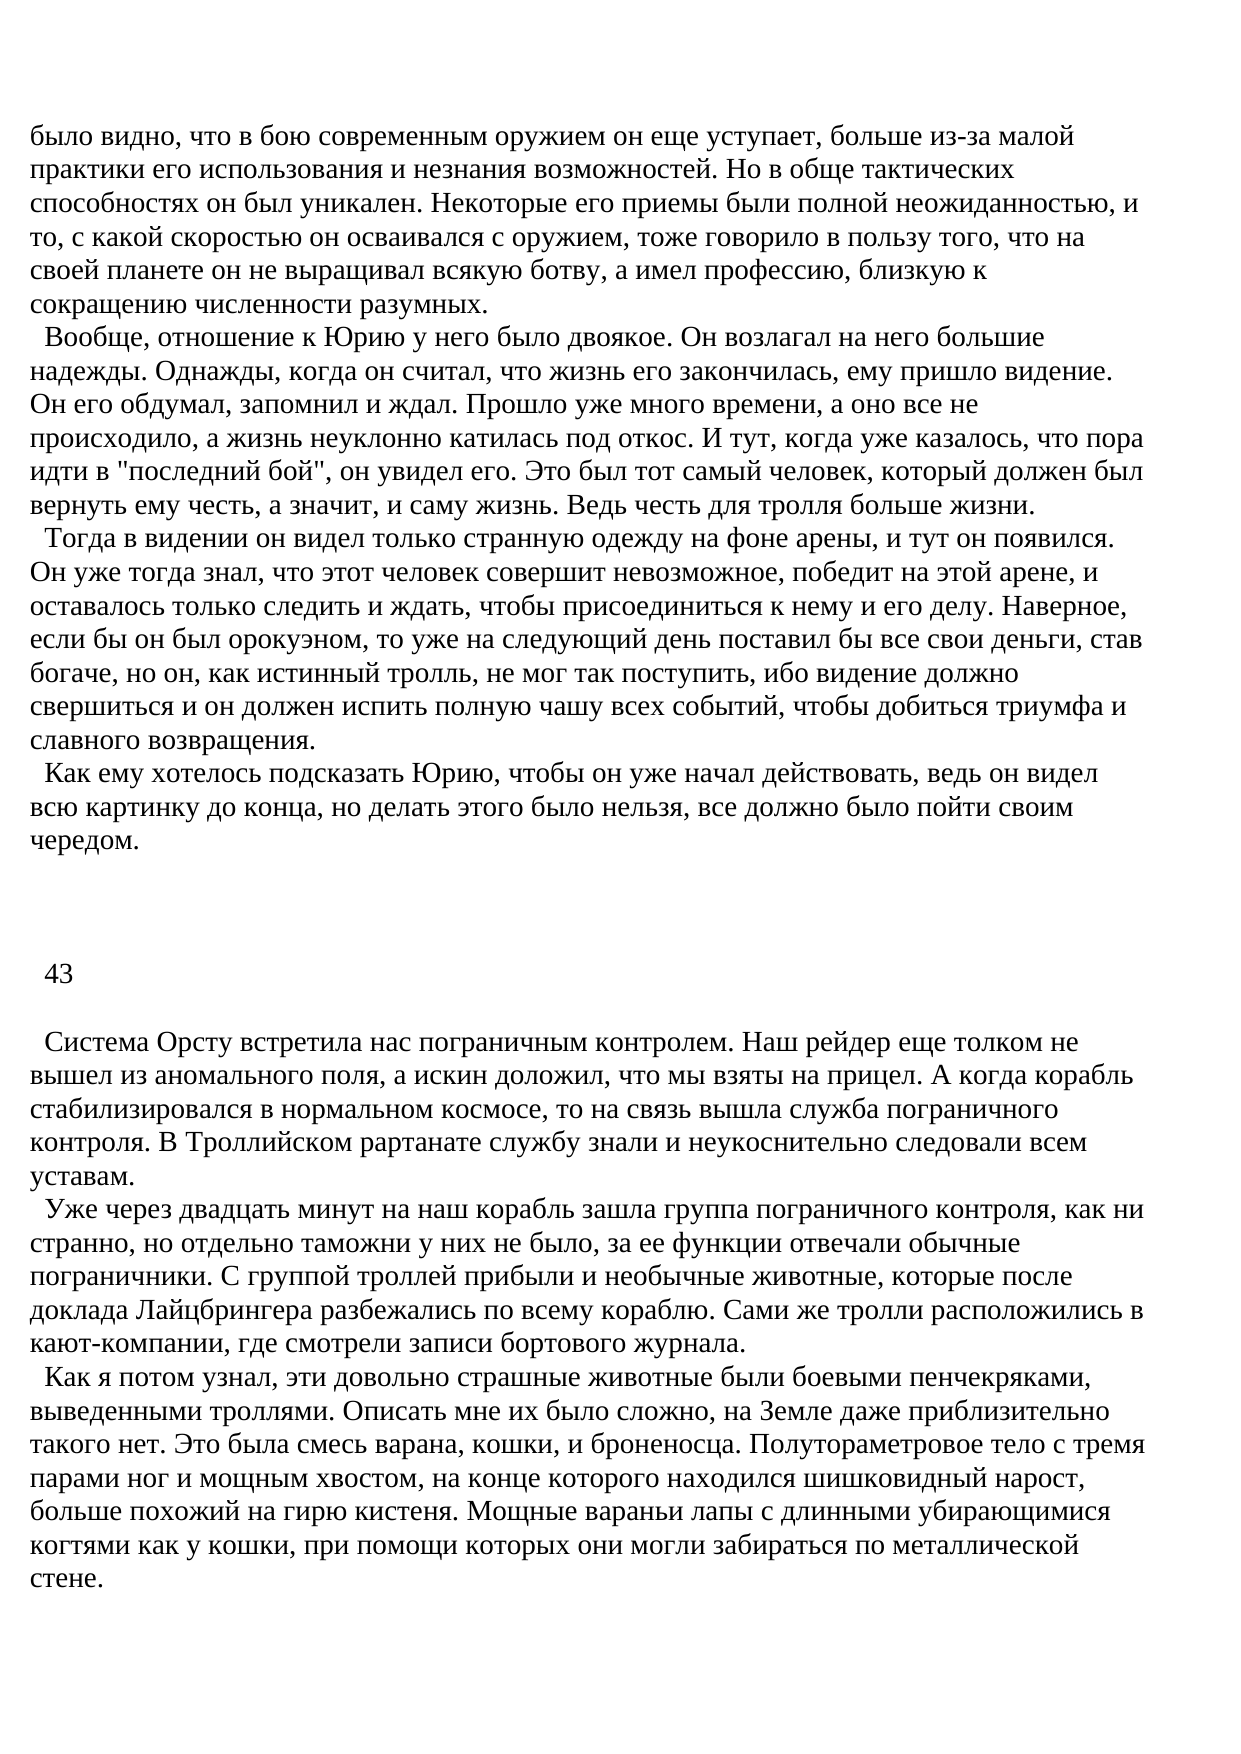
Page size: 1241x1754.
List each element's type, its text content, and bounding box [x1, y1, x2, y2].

text Система Орсту встретила нас пограничным контролем. Наш рейдер еще толком не вышел из аномального поля, а искин доложил, что мы взяты на прицел. А когда корабль стабилизировался в нормальном космосе, то на связь вышла служба пограничного контроля. В Троллийском рартанате службу знали и неукоснительно следовали всем уставам. [29, 1024, 1152, 1191]
text Как я потом узнал, эти довольно страшные животные были боевыми пенчекряками, выведенными троллями. Описать мне их было сложно, на Земле даже приблизительно такого нет. Это была смесь варана, кошки, и броненосца. Полутораметровое тело с тремя парами ног и мощным хвостом, на конце которого находился шишковидный нарост, больше похожий на гирю кистеня. Мощные вараньи лапы с длинными убирающимися когтями как у кошки, при помощи которых они могли забираться по металлической стене. [29, 1359, 1152, 1594]
text Вообще, отношение к Юрию у него было двоякое. Он возлагал на него большие надежды. Однажды, когда он считал, что жизнь его закончилась, ему пришло видение. Он его обдумал, запомнил и ждал. Прошло уже много времени, а оно все не происходило, а жизнь неуклонно катилась под откос. И тут, когда уже казалось, что пора идти в "последний бой", он увидел его. Это был тот самый человек, который должен был вернуть ему честь, а значит, и саму жизнь. Ведь честь для тролля больше жизни. [29, 319, 1152, 521]
text Тогда в видении он видел только странную одежду на фоне арены, и тут он появился. Он уже тогда знал, что этот человек совершит невозможное, победит на этой арене, и оставалось только следить и ждать, чтобы присоединиться к нему и его делу. Наверное, если бы он был орокуэном, то уже на следующий день поставил бы все свои деньги, став богаче, но он, как истинный тролль, не мог так поступить, ибо видение должно свершиться и он должен испить полную чашу всех событий, чтобы добиться триумфа и славного возвращения. [29, 521, 1152, 755]
text 43 [29, 957, 1152, 990]
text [29, 118, 1152, 319]
text Уже через двадцать минут на наш корабль зашла группа пограничного контроля, как ни странно, но отдельно таможни у них не было, за ее функции отвечали обычные пограничники. С группой троллей прибыли и необычные животные, которые после доклада Лайцбрингера разбежались по всему кораблю. Сами же тролли расположились в кают-компании, где смотрели записи бортового журнала. [29, 1191, 1152, 1359]
text Как ему хотелось подсказать Юрию, чтобы он уже начал действовать, ведь он видел всю картинку до конца, но делать этого было нельзя, все должно было пойти своим чередом. [29, 755, 1152, 856]
